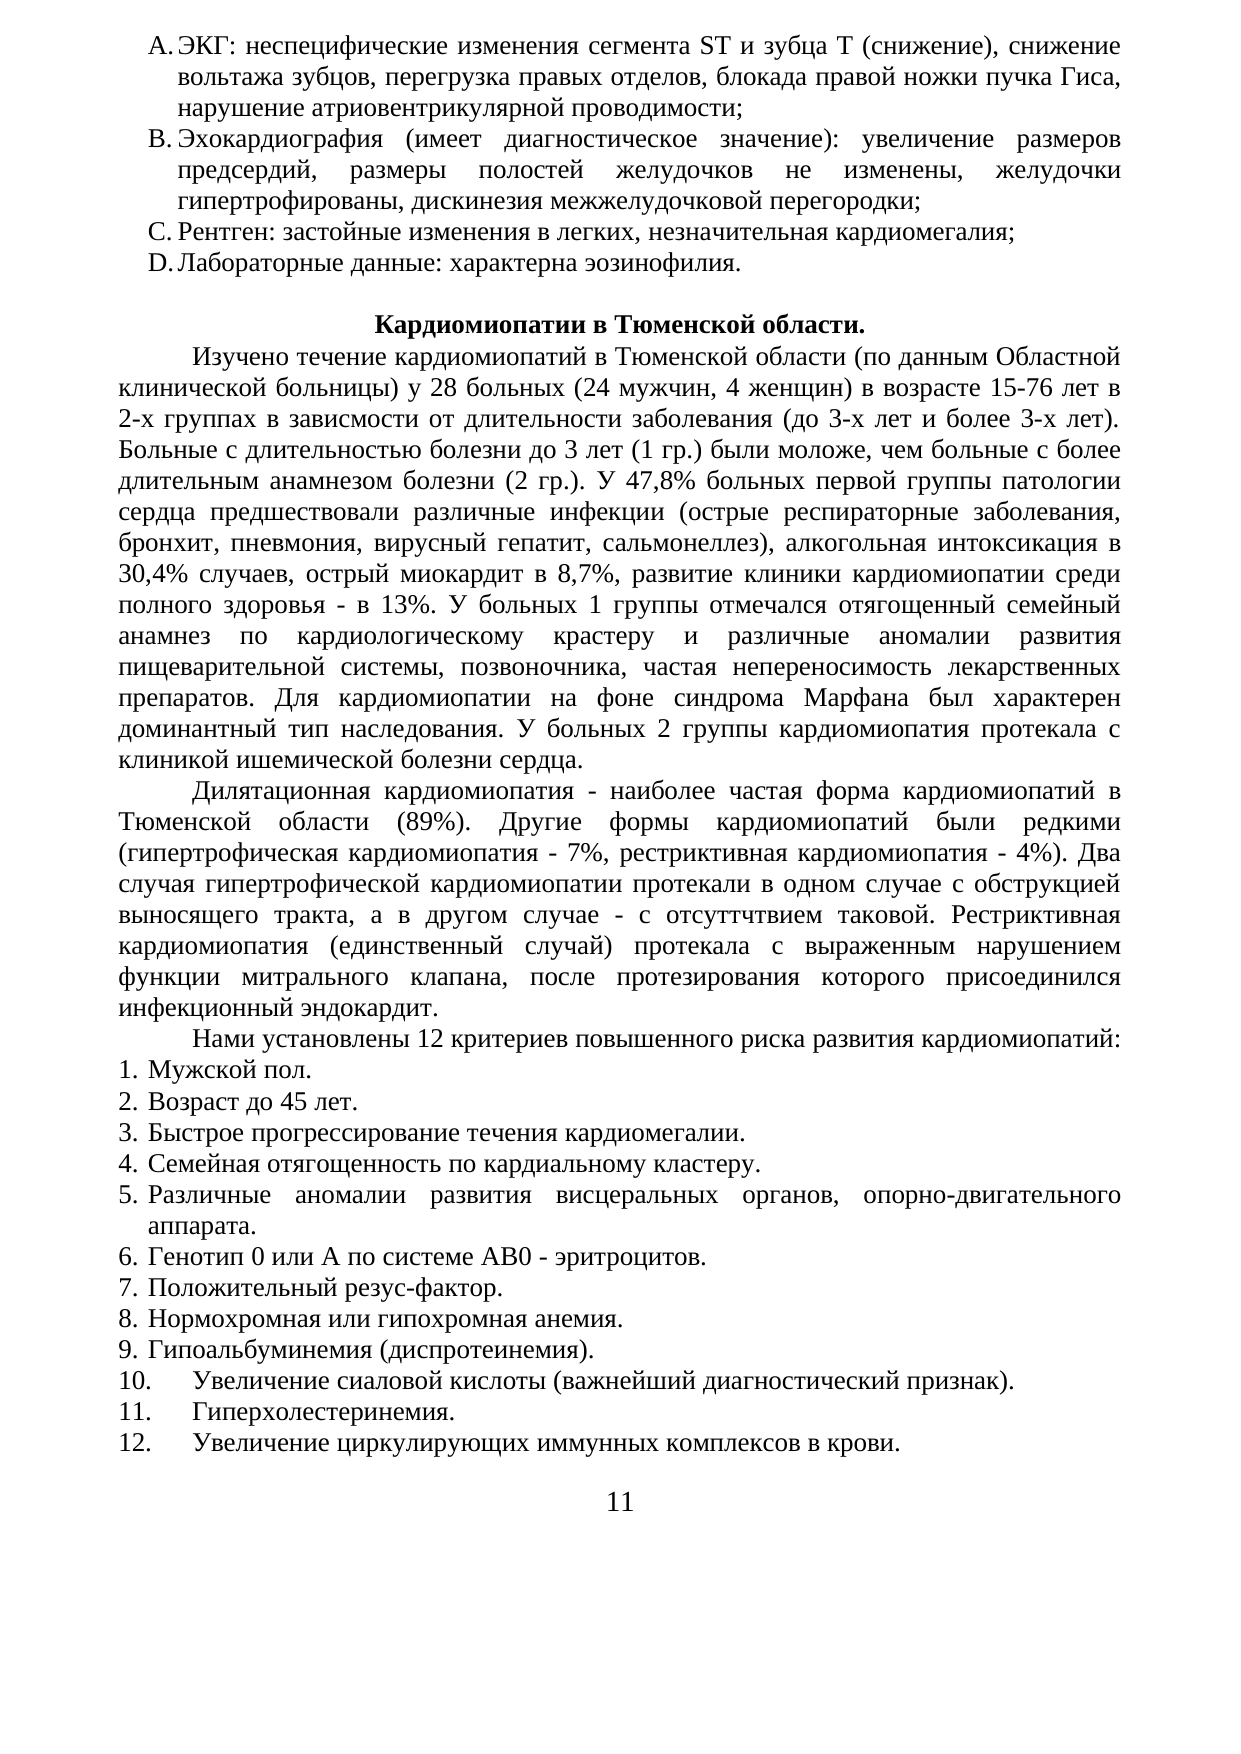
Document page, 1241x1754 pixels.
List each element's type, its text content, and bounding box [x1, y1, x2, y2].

list Эхокардиография (имеет диагностическое значение): увеличение размеров предсердий, размеры полостей желудочков не изменены, желудочки гипертрофированы, дискинезия межжелудочковой перегородки; [148, 123, 1122, 216]
text Кардиомиопатии в Тюменской области. [118, 309, 1122, 340]
list Увеличение сиаловой кислоты (важнейший диагностический признак). [118, 1364, 1122, 1395]
list Гиперхолестеринемия. [118, 1395, 1122, 1426]
list Семейная отягощенность по кардиальному кластеру. [118, 1147, 1122, 1178]
list Быстрое прогрессирование течения кардиомегалии. [118, 1116, 1122, 1147]
list Положительный резус-фактор. [118, 1271, 1122, 1302]
list ЭКГ: неспецифические изменения сегмента ST и зубца T (снижение), снижение вольтажа зубцов, перегрузка правых отделов, блокада правой ножки пучка Гиса, нарушение атриовентрикулярной проводимости; [148, 29, 1122, 123]
list Увеличение циркулирующих иммунных комплексов в крови. [118, 1426, 1122, 1457]
list Возраст до 45 лет. [118, 1085, 1122, 1116]
list Нормохромная или гипохромная анемия. [118, 1302, 1122, 1333]
text Дилятационная кардиомиопатия - наиболее частая форма кардиомиопатий в Тюменской области (89%). Другие формы кардиомиопатий были редкими (гипертрофическая кардиомиопатия - 7%, рестриктивная кардиомиопатия - 4%). Два случая гипертрофической кардиомиопатии протекали в одном случае с обструкцией выносящего тракта, а в другом случае - с отсуттчтвием таковой. Рестриктивная кардиомиопатия (единственный случай) протекала с выраженным нарушением функции митрального клапана, после протезирования которого присоединился инфекционный эндокардит. [118, 774, 1122, 1023]
list Генотип 0 или А по системе АВ0 - эритроцитов. [118, 1240, 1122, 1271]
list Различные аномалии развития висцеральных органов, опорно-двигательного аппарата. [118, 1178, 1122, 1240]
text Изучено течение кардиомиопатий в Тюменской области (по данным Областной клинической больницы) у 28 больных (24 мужчин, 4 женщин) в возрасте 15-76 лет в 2-х группах в зависмости от длительности заболевания (до 3-х лет и более 3-х лет). Больные с длительностью болезни до 3 лет (1 гр.) были моложе, чем больные с более длительным анамнезом болезни (2 гр.). У 47,8% больных первой группы патологии сердца предшествовали различные инфекции (острые респираторные заболевания, бронхит, пневмония, вирусный гепатит, сальмонеллез), алкогольная интоксикация в 30,4% случаев, острый миокардит в 8,7%, развитие клиники кардиомиопатии среди полного здоровья - в 13%. У больных 1 группы отмечался отягощенный семейный анамнез по кардиологическому крастеру и различные аномалии развития пищеварительной системы, позвоночника, частая непереносимость лекарственных препаратов. Для кардиомиопатии на фоне синдрома Марфана был характерен доминантный тип наследования. У больных 2 группы кардиомиопатия протекала с клиникой ишемической болезни сердца. [118, 340, 1122, 774]
list Мужской пол. [118, 1054, 1122, 1085]
list Лабораторные данные: характерна эозинофилия. [148, 247, 1122, 278]
list Рентген: застойные изменения в легких, незначительная кардиомегалия; [148, 216, 1122, 247]
text Нами установлены 12 критериев повышенного риска развития кардиомиопатий: [118, 1023, 1122, 1054]
list Гипоальбуминемия (диспротеинемия). [118, 1333, 1122, 1364]
